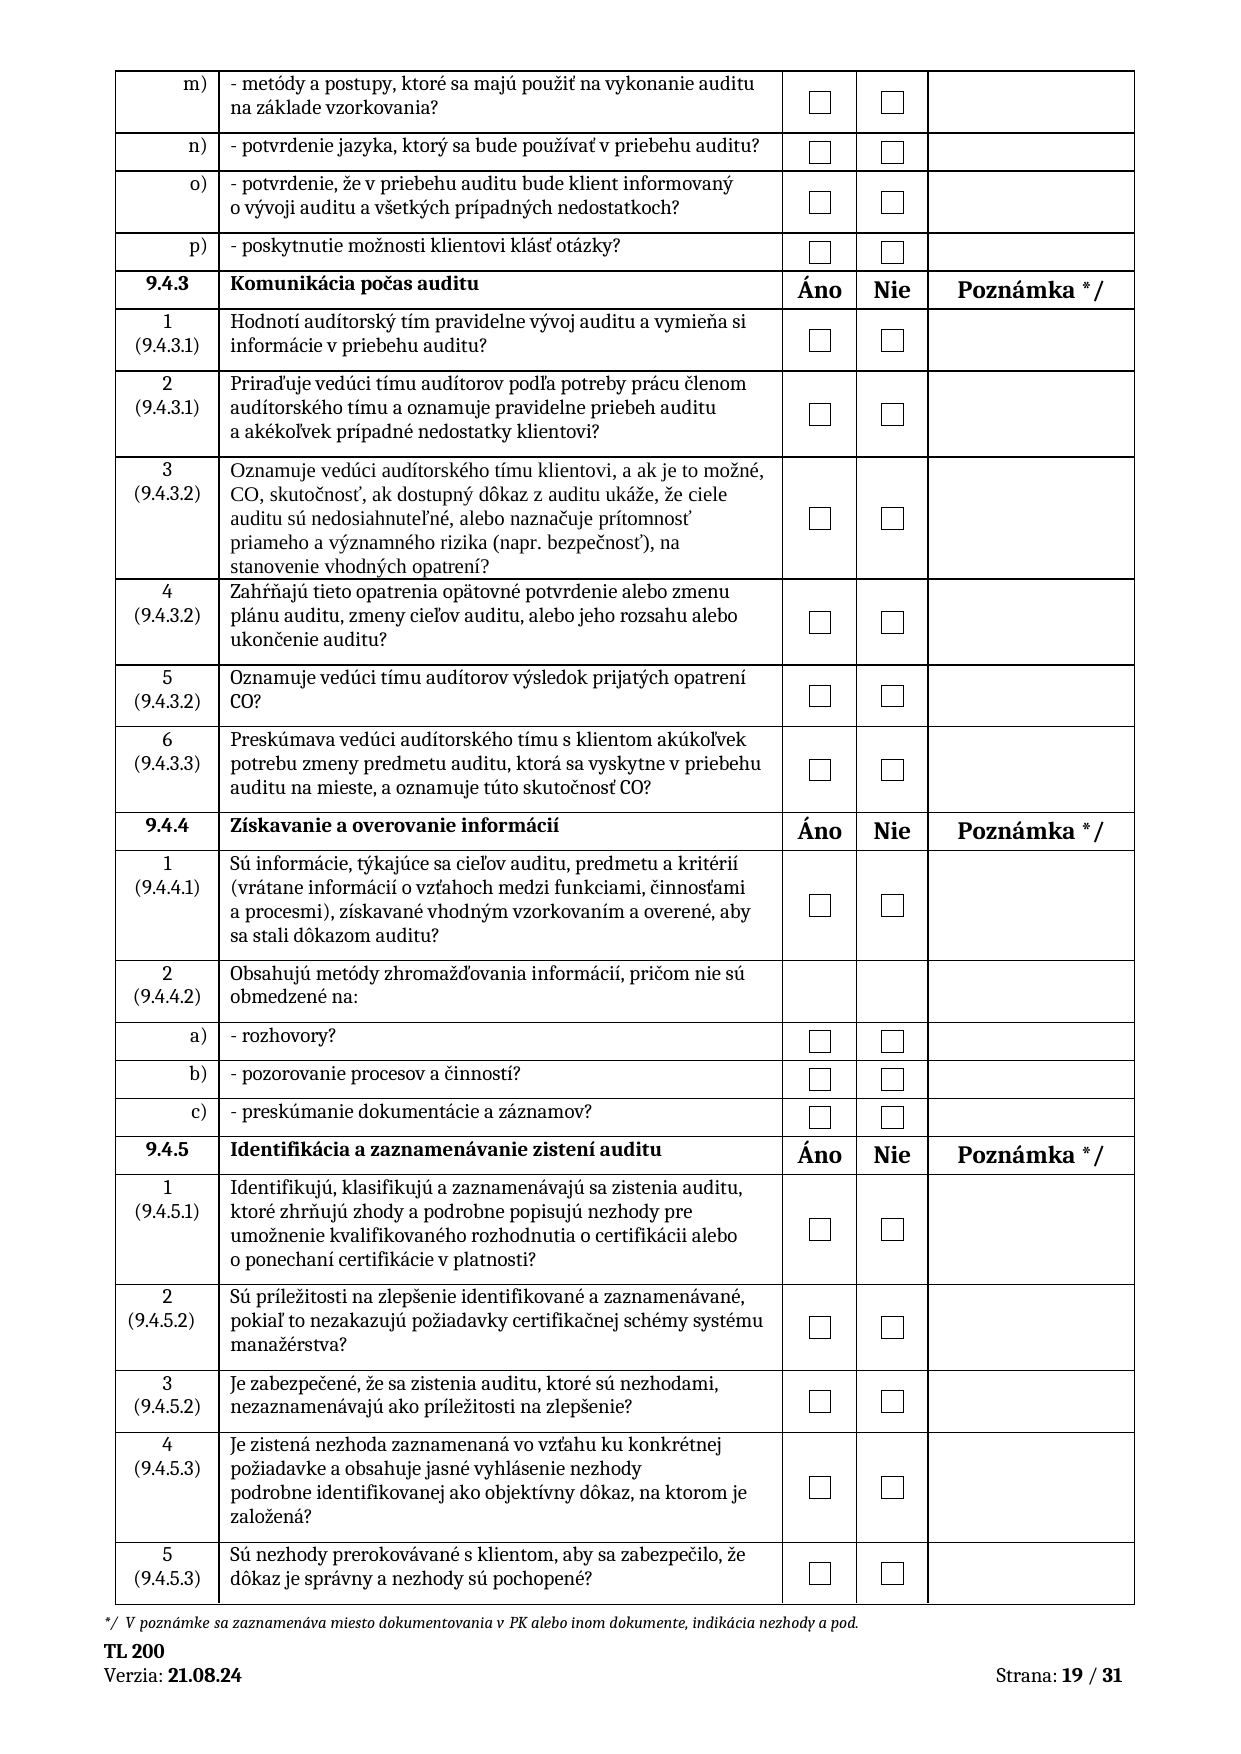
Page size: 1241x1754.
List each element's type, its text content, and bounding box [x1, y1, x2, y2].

table_cell 4 (9.4.5.3) [116, 1433, 218, 1541]
table_cell 2 (9.4.3.1) [116, 372, 218, 456]
table_cell [783, 851, 856, 960]
table_cell [929, 1175, 1134, 1284]
table_cell Sú nezhody prerokovávané s klientom, aby sa zabezpečilo, že dôkaz je správny a nezhody sú pochopené? [220, 1543, 782, 1603]
table_cell Zahŕňajú tieto opatrenia opätovné potvrdenie alebo zmenu plánu auditu, zmeny cieľov auditu, alebo jeho rozsahu alebo ukončenie auditu? [220, 580, 782, 664]
table_cell 4 (9.4.3.2) [116, 580, 218, 664]
table_cell [929, 458, 1134, 578]
table_cell [783, 458, 856, 578]
table_cell 1 (9.4.5.1) [116, 1175, 218, 1284]
table_cell 6 (9.4.3.3) [116, 727, 218, 812]
table_cell - poskytnutie možnosti klientovi klásť otázky? [220, 234, 782, 270]
table_cell [783, 134, 856, 170]
table_cell Poznámka */ [929, 1137, 1134, 1174]
table_cell [929, 727, 1134, 812]
table_cell - rozhovory? [220, 1023, 782, 1060]
table_cell [783, 1543, 856, 1603]
table_cell [857, 1543, 927, 1603]
table_cell - metódy a postupy, ktoré sa majú použiť na vykonanie auditu na základe vzorkovania? [220, 72, 782, 132]
table_cell [857, 234, 927, 270]
table_cell Preskúmava vedúci audítorského tímu s klientom akúkoľvek potrebu zmeny predmetu auditu, ktorá sa vyskytne v priebehu auditu na mieste, a oznamuje túto skutočnosť CO? [220, 727, 782, 812]
table_cell - preskúmanie dokumentácie a záznamov? [220, 1099, 782, 1136]
table_cell [783, 372, 856, 456]
table_cell 2 (9.4.4.2) [116, 961, 218, 1022]
table_cell [783, 1175, 856, 1284]
table_cell Je zabezpečené, že sa zistenia auditu, ktoré sú nezhodami, nezaznamenávajú ako príležitosti na zlepšenie? [220, 1371, 782, 1432]
table_cell [783, 72, 856, 132]
table_cell 5 (9.4.5.3) [116, 1543, 218, 1603]
table_cell [929, 134, 1134, 170]
table_cell Komunikácia počas auditu [220, 272, 782, 308]
table_cell [857, 1023, 927, 1060]
table_cell [857, 851, 927, 960]
table_cell Sú informácie, týkajúce sa cieľov auditu, predmetu a kritérií (vrátane informácií o vzťahoch medzi funkciami, činnosťami a procesmi), získavané vhodným vzorkovaním a overené, aby sa stali dôkazom auditu? [220, 851, 782, 960]
table_cell [857, 727, 927, 812]
table_cell [929, 1543, 1134, 1603]
table_cell [783, 234, 856, 270]
table_cell [929, 580, 1134, 664]
table_cell [929, 1433, 1134, 1541]
table_cell Nie [857, 813, 927, 850]
table_cell Obsahujú metódy zhromažďovania informácií, pričom nie sú obmedzené na: [220, 961, 782, 1022]
table_cell [929, 666, 1134, 726]
table_cell [857, 1175, 927, 1284]
table_cell [929, 310, 1134, 370]
table_cell - potvrdenie, že v priebehu auditu bude klient informovaný o vývoji auditu a všetkých prípadných nedostatkoch? [220, 172, 782, 232]
table_cell 3 (9.4.3.2) [116, 458, 218, 578]
table_cell [783, 961, 856, 1022]
table_cell Áno [783, 272, 856, 308]
table_cell [857, 1371, 927, 1432]
table_cell Áno [783, 1137, 856, 1174]
table_cell [783, 1285, 856, 1369]
table_cell [857, 666, 927, 726]
table_cell [929, 372, 1134, 456]
table_cell [929, 851, 1134, 960]
table_cell Oznamuje vedúci tímu audítorov výsledok prijatých opatrení CO? [220, 666, 782, 726]
table_cell [783, 1061, 856, 1098]
table_cell [783, 580, 856, 664]
table_cell [783, 1433, 856, 1541]
table_cell - potvrdenie jazyka, ktorý sa bude používať v priebehu auditu? [220, 134, 782, 170]
table_cell 9.4.5 [116, 1137, 218, 1174]
table_cell Získavanie a overovanie informácií [220, 813, 782, 850]
table_cell [929, 1099, 1134, 1136]
table_cell p) [116, 234, 218, 270]
table_cell [783, 1023, 856, 1060]
table_cell [857, 134, 927, 170]
table_cell [783, 666, 856, 726]
table_cell Je zistená nezhoda zaznamenaná vo vzťahu ku konkrétnej požiadavke a obsahuje jasné vyhlásenie nezhody podrobne identifikovanej ako objektívny dôkaz, na ktorom je založená? [220, 1433, 782, 1541]
table_cell [929, 1371, 1134, 1432]
table_cell [857, 1285, 927, 1369]
table_cell [857, 458, 927, 578]
table_cell Áno [783, 813, 856, 850]
table_cell [929, 172, 1134, 232]
table_cell [857, 172, 927, 232]
table_cell [929, 1061, 1134, 1098]
table_cell n) [116, 134, 218, 170]
table_cell m) [116, 72, 218, 132]
table_cell Priraďuje vedúci tímu audítorov podľa potreby prácu členom audítorského tímu a oznamuje pravidelne priebeh auditu a akékoľvek prípadné nedostatky klientovi? [220, 372, 782, 456]
table_cell - pozorovanie procesov a činností? [220, 1061, 782, 1098]
table_cell Sú príležitosti na zlepšenie identifikované a zaznamenávané, pokiaľ to nezakazujú požiadavky certifikačnej schémy systému manažérstva? [220, 1285, 782, 1369]
table_cell Oznamuje vedúci audítorského tímu klientovi, a ak je to možné, CO, skutočnosť, ak dostupný dôkaz z auditu ukáže, že ciele auditu sú nedosiahnuteľné, alebo naznačuje prítomnosť priameho a významného rizika (napr. bezpečnosť), na stanovenie vhodných opatrení? [220, 458, 782, 578]
table_cell [783, 1099, 856, 1136]
table_cell b) [116, 1061, 218, 1098]
table_cell Poznámka */ [929, 272, 1134, 308]
table_cell [857, 1061, 927, 1098]
table_cell [929, 72, 1134, 132]
table_cell [857, 72, 927, 132]
table_cell 5 (9.4.3.2) [116, 666, 218, 726]
table_cell [783, 310, 856, 370]
table_cell [783, 727, 856, 812]
table_cell Nie [857, 1137, 927, 1174]
table_cell [929, 961, 1134, 1022]
table_cell [857, 580, 927, 664]
table_cell [783, 1371, 856, 1432]
table_cell [857, 1433, 927, 1541]
table_cell [929, 1285, 1134, 1369]
table_cell [783, 172, 856, 232]
table_cell 1 (9.4.3.1) [116, 310, 218, 370]
table_cell 2 (9.4.5.2) [116, 1285, 218, 1369]
table_cell o) [116, 172, 218, 232]
table_cell Identifikujú, klasifikujú a zaznamenávajú sa zistenia auditu, ktoré zhrňujú zhody a podrobne popisujú nezhody pre umožnenie kvalifikovaného rozhodnutia o certifikácii alebo o ponechaní certifikácie v platnosti? [220, 1175, 782, 1284]
table_cell [857, 1099, 927, 1136]
table_cell Hodnotí audítorský tím pravidelne vývoj auditu a vymieňa si informácie v priebehu auditu? [220, 310, 782, 370]
table_cell [857, 961, 927, 1022]
table_cell 9.4.3 [116, 272, 218, 308]
table_cell [929, 1023, 1134, 1060]
table_cell 9.4.4 [116, 813, 218, 850]
table_cell [857, 310, 927, 370]
table_cell 1 (9.4.4.1) [116, 851, 218, 960]
table_cell [857, 372, 927, 456]
table_cell Identifikácia a zaznamenávanie zistení auditu [220, 1137, 782, 1174]
table_cell a) [116, 1023, 218, 1060]
table_cell 3 (9.4.5.2) [116, 1371, 218, 1432]
table_cell Nie [857, 272, 927, 308]
table_cell [929, 234, 1134, 270]
table_cell Poznámka */ [929, 813, 1134, 850]
table_cell c) [116, 1099, 218, 1136]
